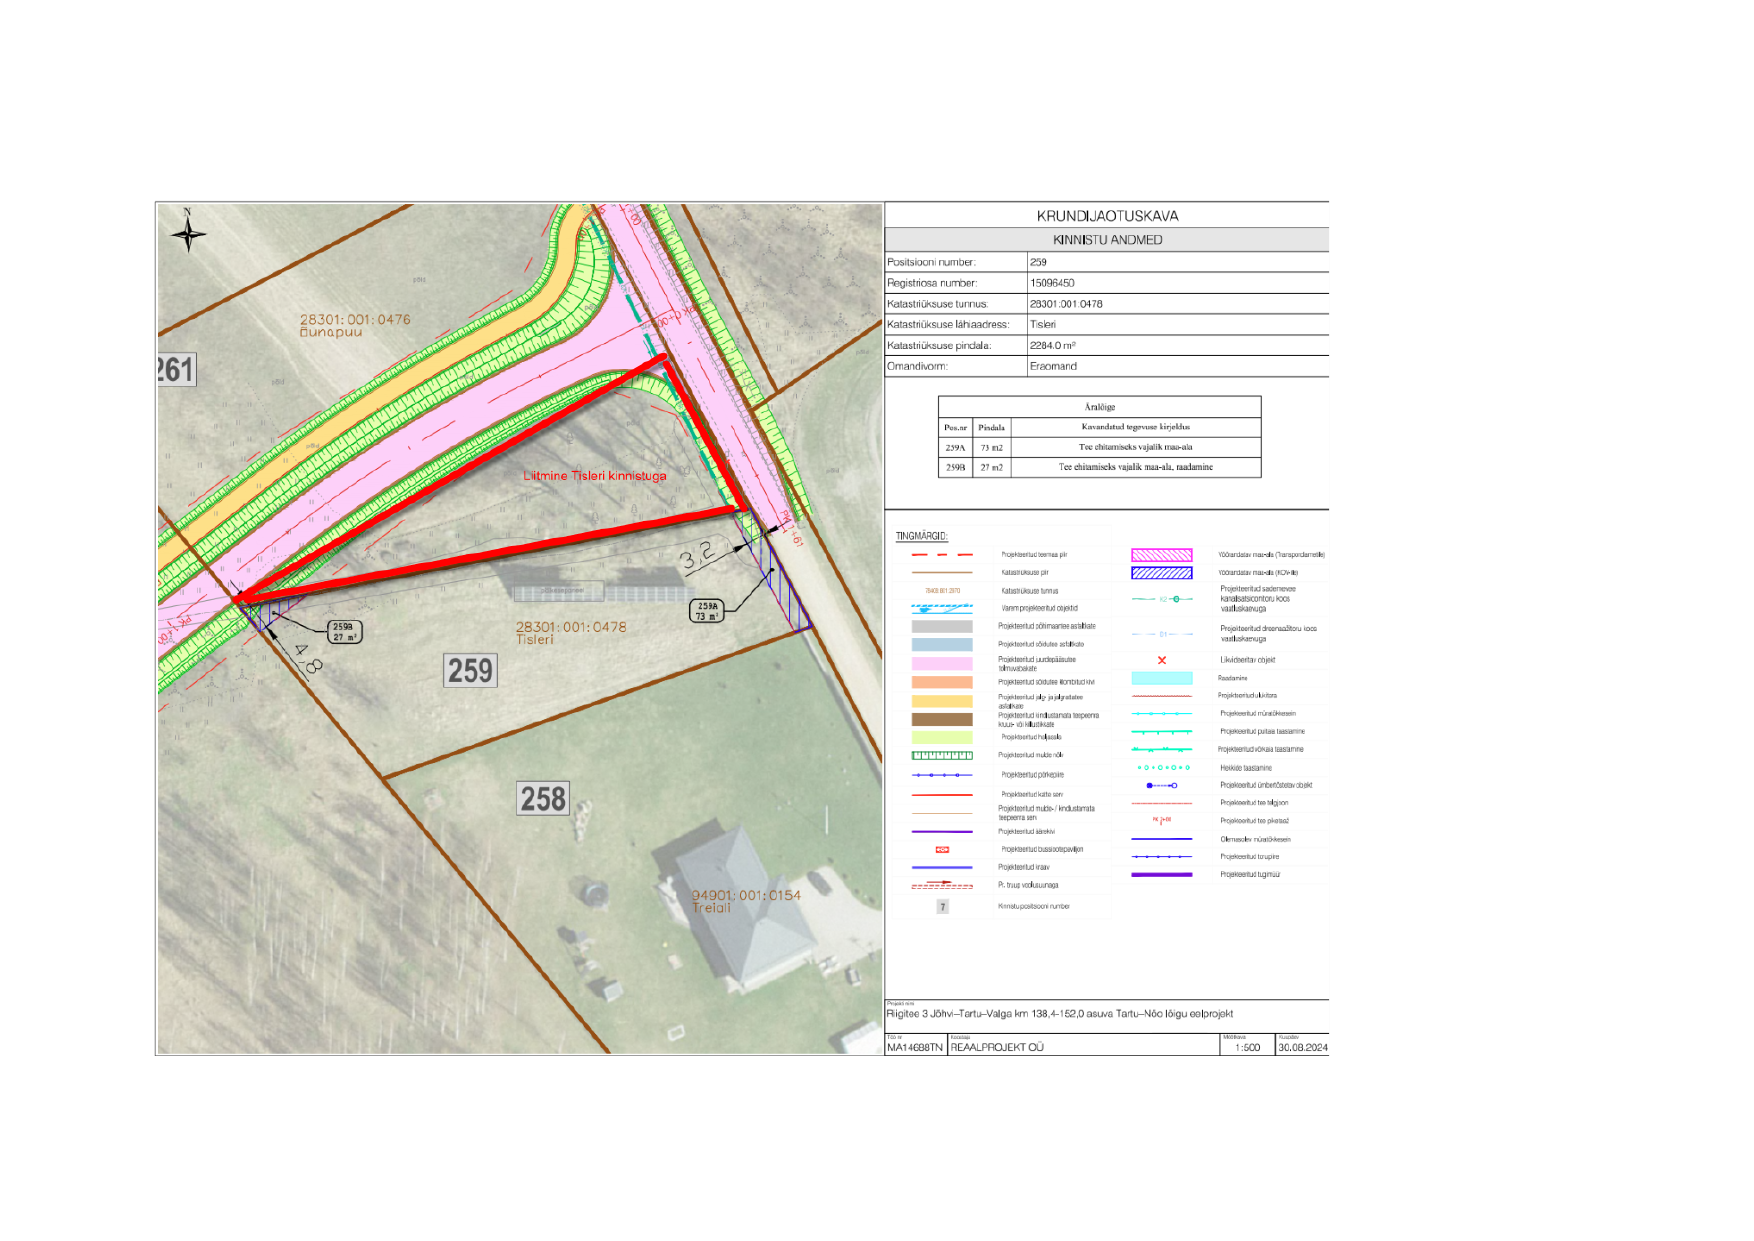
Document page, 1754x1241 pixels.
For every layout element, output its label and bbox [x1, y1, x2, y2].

picture [147, 194, 1330, 1056]
